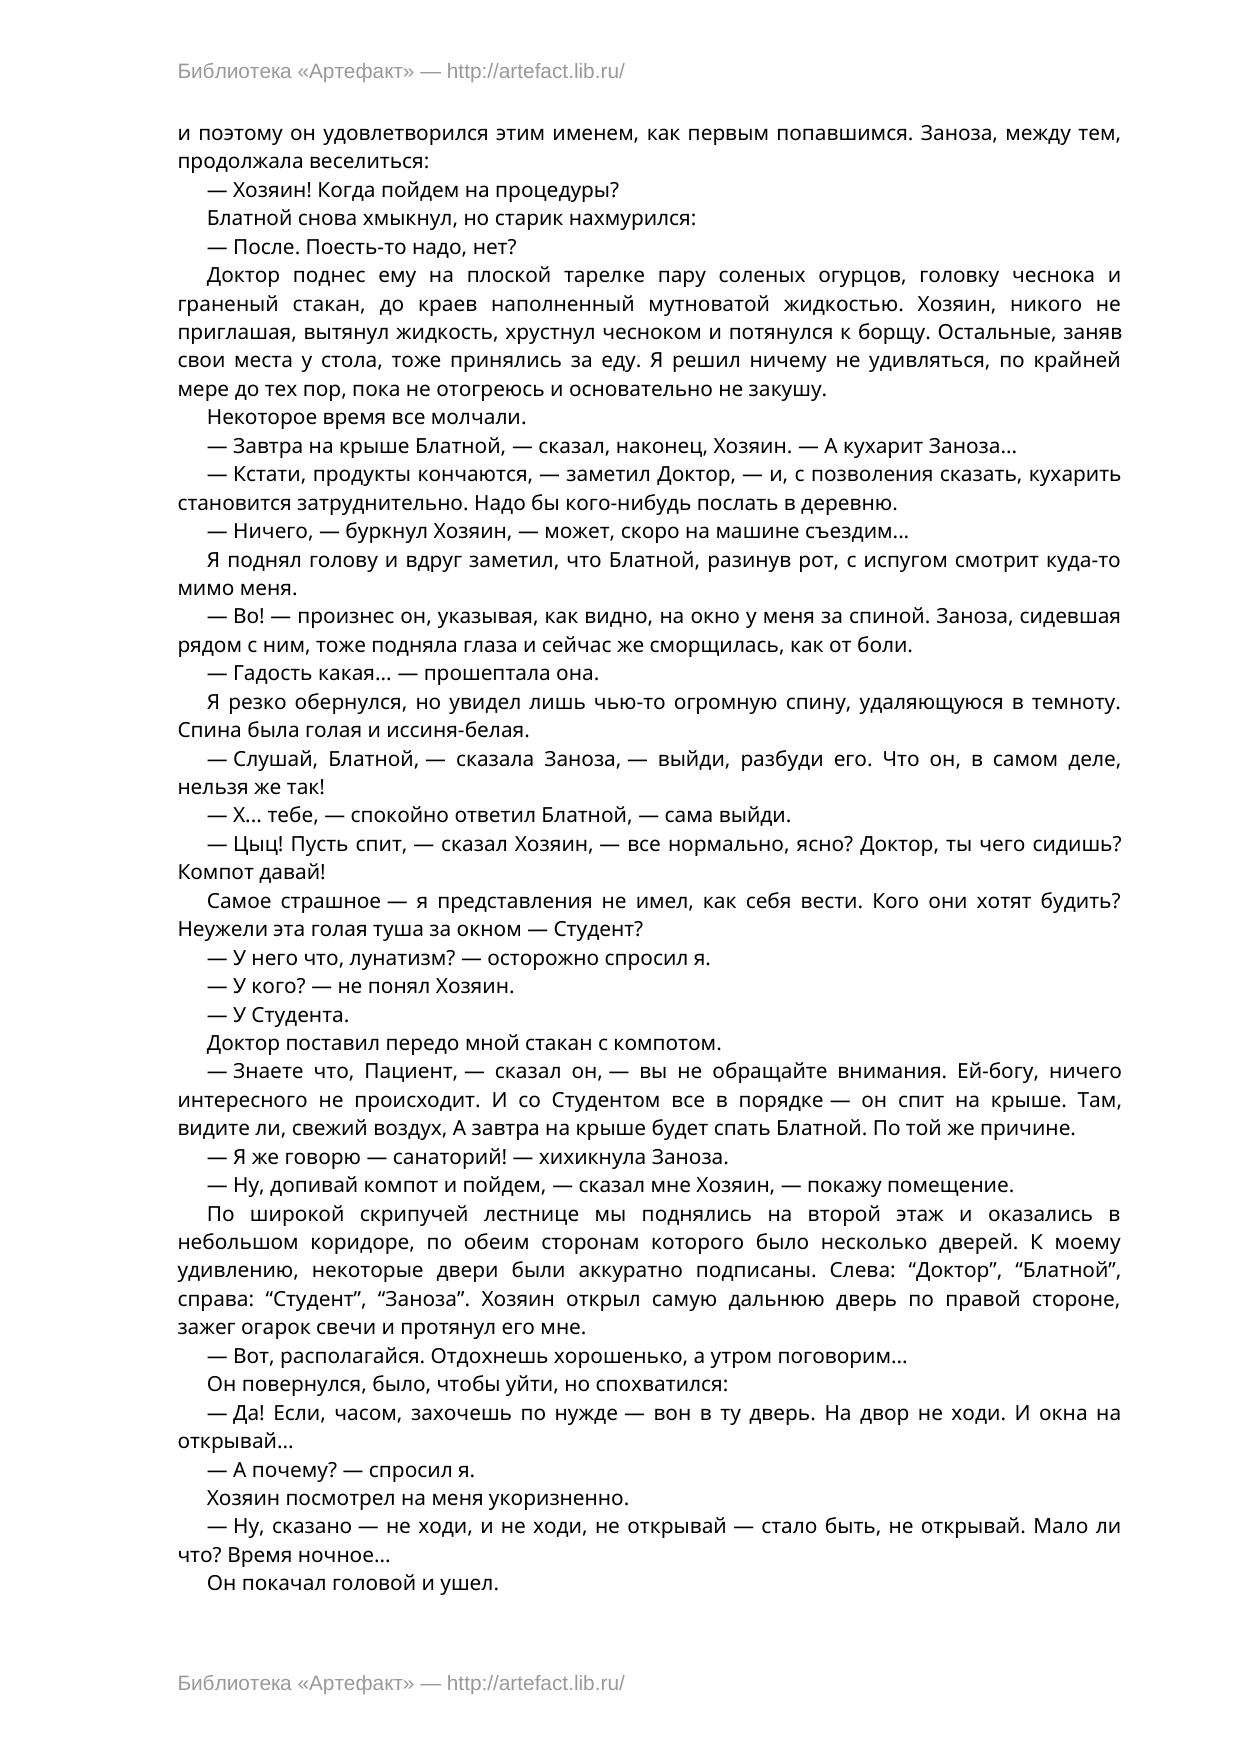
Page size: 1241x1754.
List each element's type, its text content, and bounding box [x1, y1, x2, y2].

text — Слушай, Блатной, — сказала Заноза, — выйди, разбуди его. Что он, в самом деле, нельзя же так! [177, 744, 1122, 801]
text Он повернулся, было, чтобы уйти, но спохватился: [177, 1369, 1122, 1398]
text — У него что, лунатизм? — осторожно спросил я. [177, 943, 1122, 971]
text Доктор поставил передо мной стакан с компотом. [177, 1028, 1122, 1057]
text Хозяин посмотрел на меня укоризненно. [177, 1483, 1122, 1512]
text — Гадость какая... — прошептала она. [177, 658, 1122, 687]
text — Я же говорю — санаторий! — хихикнула Заноза. [177, 1142, 1122, 1170]
text — У кого? — не понял Хозяин. [177, 971, 1122, 1000]
text — Ну, сказано — не ходи, и не ходи, не открывай — стало быть, не открывай. Мало ли что? Время ночное... [177, 1512, 1122, 1568]
text Самое страшное — я представления не имел, как себя вести. Кого они хотят будить? Неужели эта голая туша за окном — Студент? [177, 886, 1122, 943]
text — Вот, располагайся. Отдохнешь хорошенько, а утром поговорим... [177, 1341, 1122, 1369]
text — Хозяин! Когда пойдем на процедуры? [177, 175, 1122, 203]
text Я резко обернулся, но увидел лишь чью-то огромную спину, удаляющуюся в темноту. Спина была голая и иссиня-белая. [177, 687, 1122, 744]
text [177, 118, 1122, 175]
text — У Студента. [177, 1000, 1122, 1028]
text По широкой скрипучей лестнице мы поднялись на второй этаж и оказались в небольшом коридоре, по обеим сторонам которого было несколько дверей. К моему удивлению, некоторые двери были аккуратно подписаны. Слева: “Доктор”, “Блатной”, справа: “Студент”, “Заноза”. Хозяин открыл самую дальнюю дверь по правой стороне, зажег огарок свечи и протянул его мне. [177, 1199, 1122, 1341]
text — Знаете что, Пациент, — сказал он, — вы не обращайте внимания. Ей-богу, ничего интересного не происходит. И со Студентом все в порядке — он спит на крыше. Там, видите ли, свежий воздух, А завтра на крыше будет спать Блатной. По той же причине. [177, 1057, 1122, 1142]
text — Во! — произнес он, указывая, как видно, на окно у меня за спиной. Заноза, сидевшая рядом с ним, тоже подняла глаза и сейчас же сморщилась, как от боли. [177, 602, 1122, 658]
text — Х... тебе, — спокойно ответил Блатной, — сама выйди. [177, 801, 1122, 829]
text — Завтра на крыше Блатной, — сказал, наконец, Хозяин. — А кухарит Заноза... [177, 431, 1122, 459]
text — Кстати, продукты кончаются, — заметил Доктор, — и, с позволения сказать, кухарить становится затруднительно. Надо бы кого-нибудь послать в деревню. [177, 459, 1122, 516]
text Я поднял голову и вдруг заметил, что Блатной, разинув рот, с испугом смотрит куда-то мимо меня. [177, 545, 1122, 602]
text Доктор поднес ему на плоской тарелке пару соленых огурцов, головку чеснока и граненый стакан, до краев наполненный мутноватой жидкостью. Хозяин, никого не приглашая, вытянул жидкость, хрустнул чесноком и потянулся к борщу. Остальные, заняв свои места у стола, тоже принялись за еду. Я решил ничему не удивляться, по крайней мере до тех пор, пока не отогреюсь и основательно не закушу. [177, 260, 1122, 402]
text Блатной снова хмыкнул, но старик нахмурился: [177, 203, 1122, 232]
text — Да! Если, часом, захочешь по нужде — вон в ту дверь. На двор не ходи. И окна на открывай... [177, 1398, 1122, 1455]
text — А почему? — спросил я. [177, 1455, 1122, 1483]
text — После. Поесть-то надо, нет? [177, 232, 1122, 260]
text — Ничего, — буркнул Хозяин, — может, скоро на машине съездим... [177, 516, 1122, 545]
text — Цыц! Пусть спит, — сказал Хозяин, — все нормально, ясно? Доктор, ты чего сидишь? Компот давай! [177, 829, 1122, 886]
text Он покачал головой и ушел. [177, 1568, 1122, 1597]
text — Ну, допивай компот и пойдем, — сказал мне Хозяин, — покажу помещение. [177, 1170, 1122, 1199]
text Некоторое время все молчали. [177, 402, 1122, 431]
